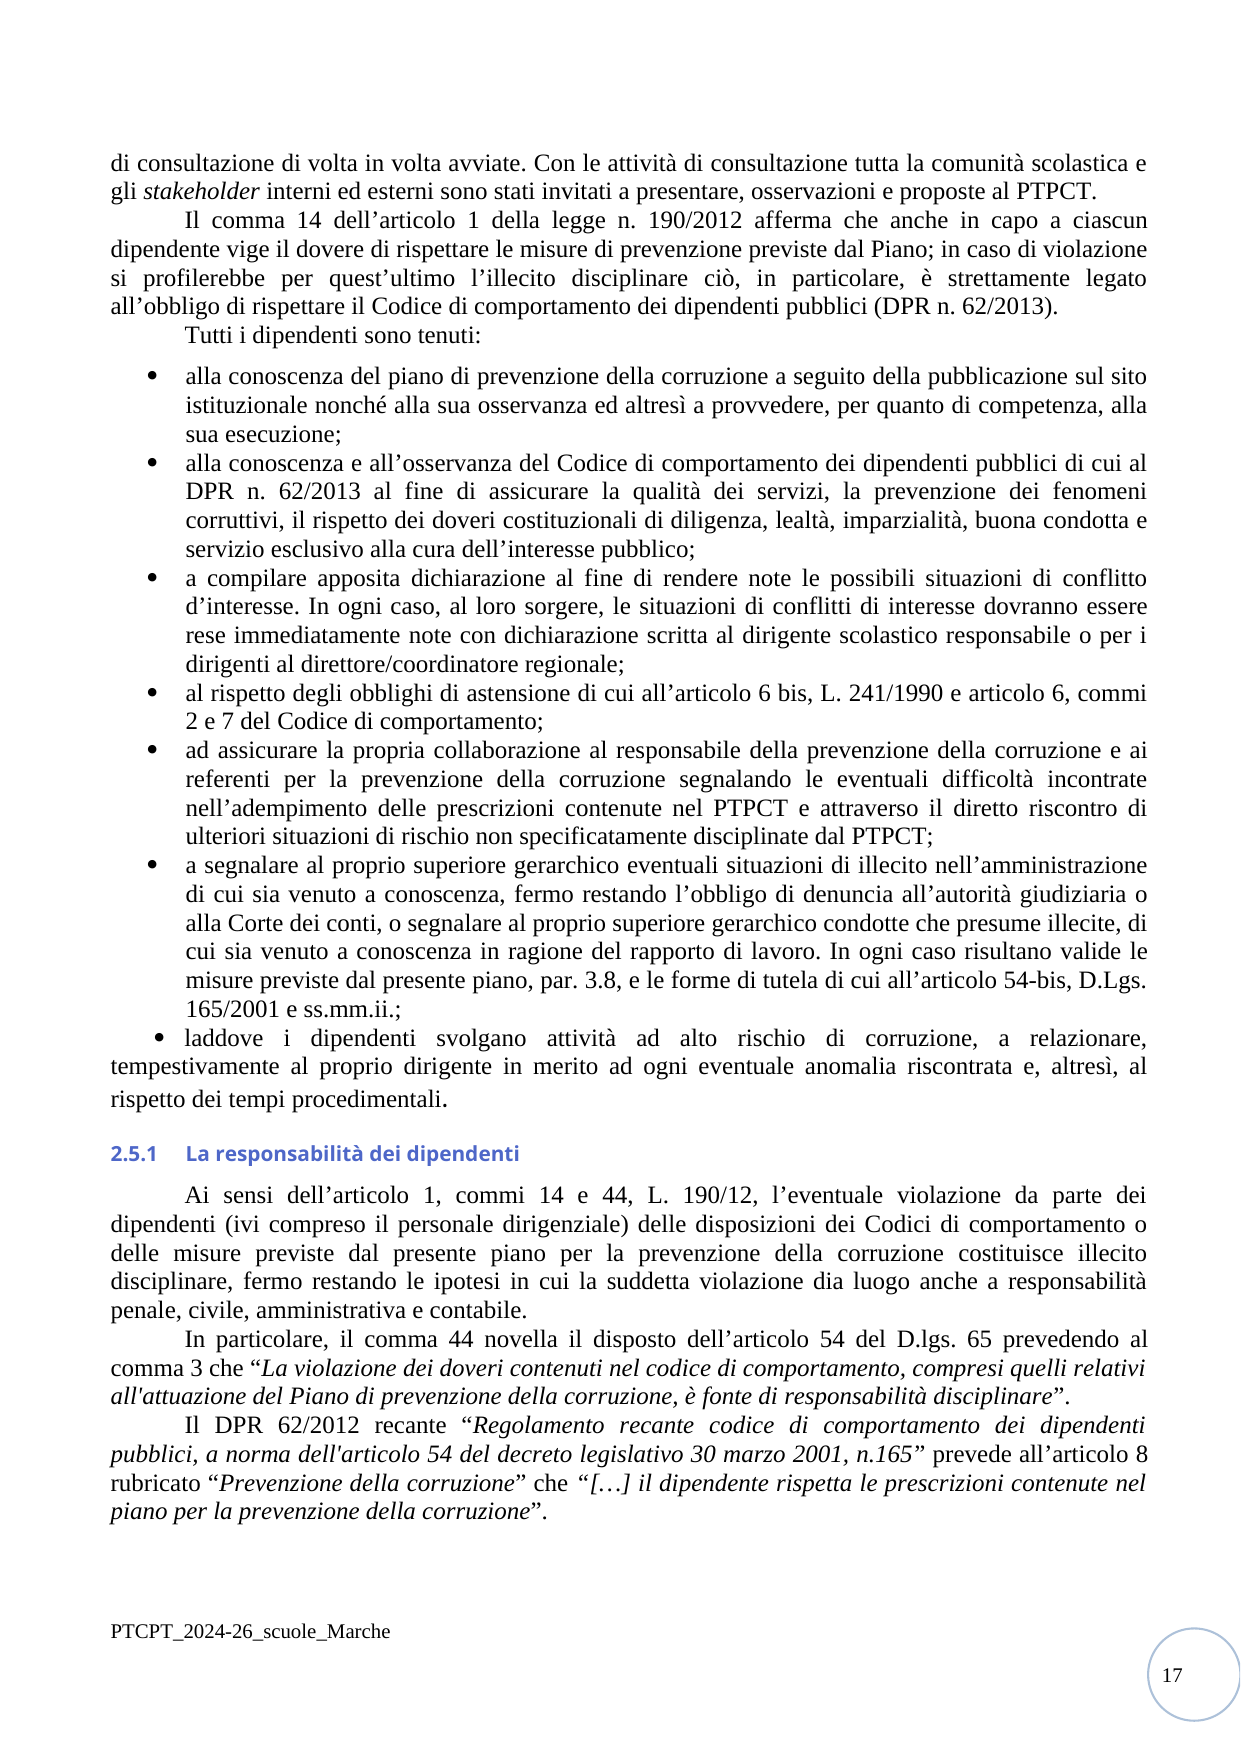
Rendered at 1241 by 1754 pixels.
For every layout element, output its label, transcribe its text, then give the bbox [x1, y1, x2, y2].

text Il DPR 62/2012 recante “Regolamento recante codice di comportamento dei dipendenti pubblici, a norma dell'articolo 54 del decreto legislativo 30 marzo 2001, n.165” prevede all’articolo 8 rubricato “Prevenzione della corruzione” che “[…] il dipendente rispetta le prescrizioni contenute nel piano per la prevenzione della corruzione”. [110, 1410, 1149, 1525]
list a compilare apposita dichiarazione al fine di rendere note le possibili situazioni di conflitto d’interesse. In ogni caso, al loro sorgere, le situazioni di conflitti di interesse dovranno essere rese immediatamente note con dichiarazione scritta al dirigente scolastico responsabile o per i dirigenti al direttore/coordinatore regionale; [148, 563, 1149, 678]
text Tutti i dipendenti sono tenuti: [110, 320, 1149, 349]
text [110, 148, 1149, 205]
list al rispetto degli obblighi di astensione di cui all’articolo 6 bis, L. 241/1990 e articolo 6, commi 2 e 7 del Codice di comportamento; [148, 678, 1149, 735]
list ad assicurare la propria collaborazione al responsabile della prevenzione della corruzione e ai referenti per la prevenzione della corruzione segnalando le eventuali difficoltà incontrate nell’adempimento delle prescrizioni contenute nel PTPCT e attraverso il diretto riscontro di ulteriori situazioni di rischio non specificatamente disciplinate dal PTPCT; [148, 735, 1149, 850]
text Il comma 14 dell’articolo 1 della legge n. 190/2012 afferma che anche in capo a ciascun dipendente vige il dovere di rispettare le misure di prevenzione previste dal Piano; in caso di violazione si profilerebbe per quest’ultimo l’illecito disciplinare ciò, in particolare, è strettamente legato all’obbligo di rispettare il Codice di comportamento dei dipendenti pubblici (DPR n. 62/2013). [110, 205, 1149, 320]
list laddove i dipendenti svolgano attività ad alto rischio di corruzione, a relazionare, tempestivamente al proprio dirigente in merito ad ogni eventuale anomalia riscontrata e, altresì, al rispetto dei tempi procedimentali. [110, 1023, 1149, 1114]
list alla conoscenza e all’osservanza del Codice di comportamento dei dipendenti pubblici di cui al DPR n. 62/2013 al fine di assicurare la qualità dei servizi, la prevenzione dei fenomeni corruttivi, il rispetto dei doveri costituzionali di diligenza, lealtà, imparzialità, buona condotta e servizio esclusivo alla cura dell’interesse pubblico; [148, 448, 1149, 563]
list a segnalare al proprio superiore gerarchico eventuali situazioni di illecito nell’amministrazione di cui sia venuto a conoscenza, fermo restando l’obbligo di denuncia all’autorità giudiziaria o alla Corte dei conti, o segnalare al proprio superiore gerarchico condotte che presume illecite, di cui sia venuto a conoscenza in ragione del rapporto di lavoro. In ogni caso risultano valide le misure previste dal presente piano, par. 3.8, e le forme di tutela di cui all’articolo 54-bis, D.Lgs. 165/2001 e ss.mm.ii.; [148, 850, 1149, 1023]
text In particolare, il comma 44 novella il disposto dell’articolo 54 del D.lgs. 65 prevedendo al comma 3 che “La violazione dei doveri contenuti nel codice di comportamento, compresi quelli relativi all'attuazione del Piano di prevenzione della corruzione, è fonte di responsabilità disciplinare”. [110, 1324, 1149, 1410]
subtitle La responsabilità dei dipendenti [110, 1139, 1149, 1168]
list alla conoscenza del piano di prevenzione della corruzione a seguito della pubblicazione sul sito istituzionale nonché alla sua osservanza ed altresì a provvedere, per quanto di competenza, alla sua esecuzione; [148, 361, 1149, 448]
text Ai sensi dell’articolo 1, commi 14 e 44, L. 190/12, l’eventuale violazione da parte dei dipendenti (ivi compreso il personale dirigenziale) delle disposizioni dei Codici di comportamento o delle misure previste dal presente piano per la prevenzione della corruzione costituisce illecito disciplinare, fermo restando le ipotesi in cui la suddetta violazione dia luogo anche a responsabilità penale, civile, amministrativa e contabile. [110, 1180, 1149, 1324]
